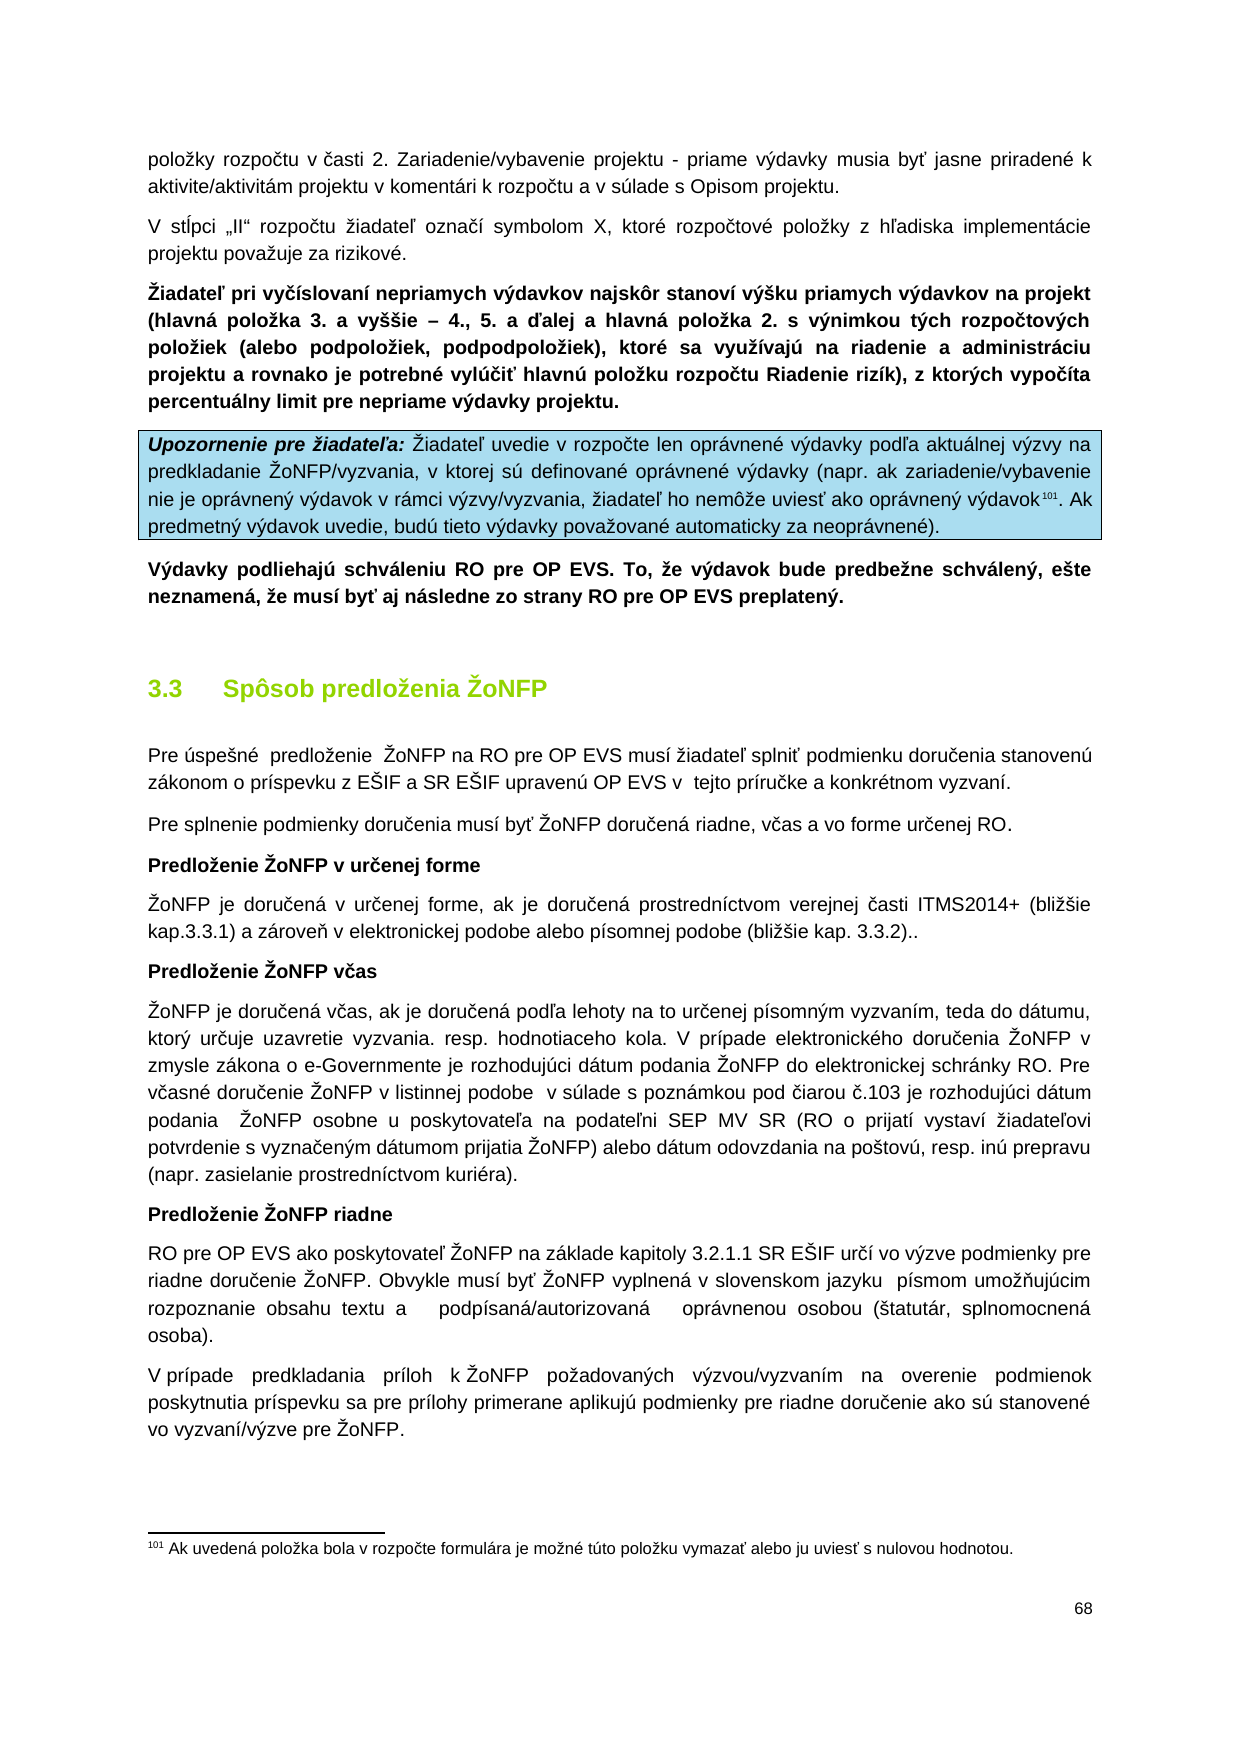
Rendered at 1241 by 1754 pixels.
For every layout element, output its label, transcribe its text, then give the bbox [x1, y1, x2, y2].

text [148, 148, 1092, 198]
text Výdavky podliehajú schváleniu RO pre OP EVS. To, že výdavok bude predbežne schválený, ešte neznamená, že musí byť aj následne zo strany RO pre OP EVS preplatený. [148, 557, 1092, 607]
text V prípade predkladania príloh k ŽoNFP požadovaných výzvou/vyzvaním na overenie podmienok poskytnutia príspevku sa pre prílohy primerane aplikujú podmienky pre riadne doručenie ako sú stanovené vo vyzvaní/výzve pre ŽoNFP. [148, 1363, 1092, 1441]
text Predloženie ŽoNFP v určenej forme [148, 853, 1092, 876]
text Pre splnenie podmienky doručenia musí byť ŽoNFP doručená riadne, včas a vo forme určenej RO. [148, 811, 1092, 836]
text Žiadateľ pri vyčíslovaní nepriamych výdavkov najskôr stanoví výšku priamych výdavkov na projekt (hlavná položka 3. a vyššie – 4., 5. a ďalej a hlavná položka 2. s výnimkou tých rozpočtových položiek (alebo podpoložiek, podpodpoložiek), ktoré sa využívajú na riadenie a administráciu projektu a rovnako je potrebné vylúčiť hlavnú položku rozpočtu Riadenie rizík), z ktorých vypočíta percentuálny limit pre nepriame výdavky projektu. [148, 281, 1092, 413]
text Pre úspešné predloženie ŽoNFP na RO pre OP EVS musí žiadateľ splniť podmienku doručenia stanovenú zákonom o príspevku z EŠIF a SR EŠIF upravenú OP EVS v tejto príručke a konkrétnom vyzvaní. [148, 744, 1092, 794]
text RO pre OP EVS ako poskytovateľ ŽoNFP na základe kapitoly 3.2.1.1 SR EŠIF určí vo výzve podmienky pre riadne doručenie ŽoNFP. Obvykle musí byť ŽoNFP vyplnená v slovenskom jazyku písmom umožňujúcim rozpoznanie obsahu textu a podpísaná/autorizovaná oprávnenou osobou (štatutár, splnomocnená osoba). [148, 1242, 1092, 1346]
text ŽoNFP je doručená v určenej forme, ak je doručená prostredníctvom verejnej časti ITMS2014+ (bližšie kap.3.3.1) a zároveň v elektronickej podobe alebo písomnej podobe (bližšie kap. 3.3.2).. [148, 893, 1092, 943]
text Upozornenie pre žiadateľa: Žiadateľ uvedie v rozpočte len oprávnené výdavky podľa aktuálnej výzvy na predkladanie ŽoNFP/vyzvania, v ktorej sú definované oprávnené výdavky (napr. ak zariadenie/vybavenie nie je oprávnený výdavok v rámci výzvy/vyzvania, žiadateľ ho nemôže uviesť ako oprávnený výdavok. Ak predmetný výdavok uvedie, budú tieto výdavky považované automaticky za neoprávnené). [139, 431, 1101, 539]
text Predloženie ŽoNFP včas [148, 960, 1092, 983]
text Predloženie ŽoNFP riadne [148, 1202, 1092, 1225]
text ŽoNFP je doručená včas, ak je doručená podľa lehoty na to určenej písomným vyzvaním, teda do dátumu, ktorý určuje uzavretie vyzvania. resp. hodnotiaceho kola. V prípade elektronického doručenia ŽoNFP v zmysle zákona o e-Governmente je rozhodujúci dátum podania ŽoNFP do elektronickej schránky RO. Pre včasné doručenie ŽoNFP v listinnej podobe v súlade s poznámkou pod čiarou č.103 je rozhodujúci dátum podania ŽoNFP osobne u poskytovateľa na podateľni SEP MV SR (RO o prijatí vystaví žiadateľovi potvrdenie s vyznačeným dátumom prijatia ŽoNFP) alebo dátum odovzdania na poštovú, resp. inú prepravu (napr. zasielanie prostredníctvom kuriéra). [148, 1000, 1092, 1186]
text V stĺpci „II“ rozpočtu žiadateľ označí symbolom X, ktoré rozpočtové položky z hľadiska implementácie projektu považuje za rizikové. [148, 214, 1092, 264]
subtitle 3.3 Spôsob predloženia ŽoNFP [148, 674, 1092, 703]
